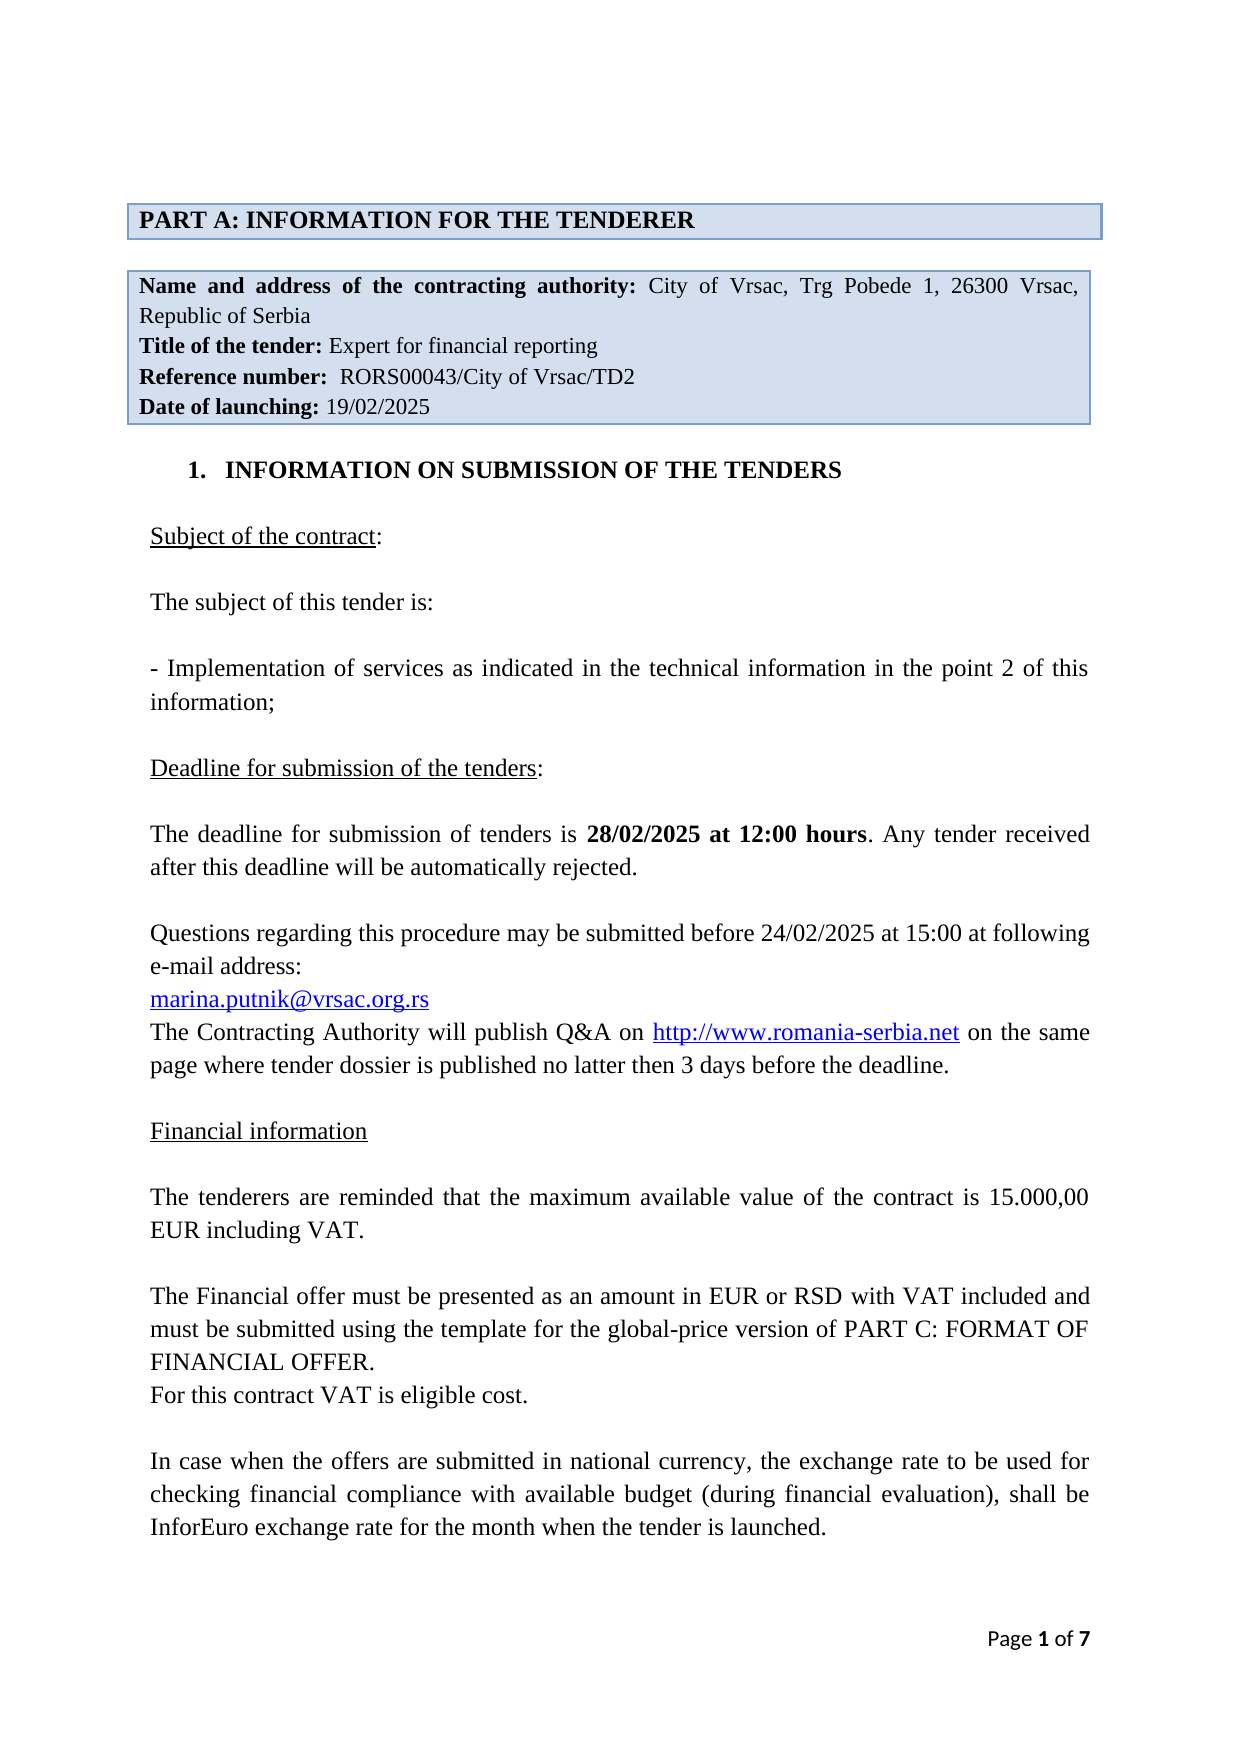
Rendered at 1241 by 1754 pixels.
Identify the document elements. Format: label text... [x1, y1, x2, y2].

text The tenderers are reminded that the maximum available value of the contract is 15.000,00 EUR including VAT. [150, 1182, 1090, 1244]
text Deadline for submission of the tenders: [150, 753, 1090, 781]
text The Financial offer must be presented as an amount in EUR or RSD with VAT included and must be submitted using the template for the global-price version of PART C: FORMAT OF FINANCIAL OFFER. [150, 1281, 1090, 1376]
text Subject of the contract: [150, 521, 1090, 550]
table_header PART A: INFORMATION FOR THE TENDERER [129, 205, 1100, 238]
text For this contract VAT is eligible cost. [150, 1380, 1090, 1409]
text Financial information [150, 1116, 1090, 1144]
list INFORMATION ON SUBMISSION OF THE TENDERS [187, 455, 1090, 484]
text In case when the offers are submitted in national currency, the exchange rate to be used for checking financial compliance with available budget (during financial evaluation), shall be InforEuro exchange rate for the month when the tender is launched. [150, 1446, 1090, 1541]
table_header Name and address of the contracting authority: City of Vrsac, Trg Pobede 1, 26300 Vrsac, Republic of Serbia Title of the tender: Expert for financial reporting Reference number: RORS00043/City of Vrsac/TD2 Date of launching: 19/02/2025 [129, 272, 1089, 423]
text - Implementation of services as indicated in the technical information in the point 2 of this information; [150, 653, 1090, 715]
text The deadline for submission of tenders is 28/02/2025 at 12:00 hours. Any tender received after this deadline will be automatically rejected. [150, 819, 1090, 880]
text The subject of this tender is: [150, 587, 1090, 616]
text Questions regarding this procedure may be submitted before 24/02/2025 at 15:00 at following e-mail address: [150, 918, 1090, 979]
text The Contracting Authority will publish Q&A on http://www.romania-serbia.net on the same page where tender dossier is published no latter then 3 days before the deadline. [150, 1017, 1090, 1078]
text marina.putnik@vrsac.org.rs [150, 984, 1090, 1012]
